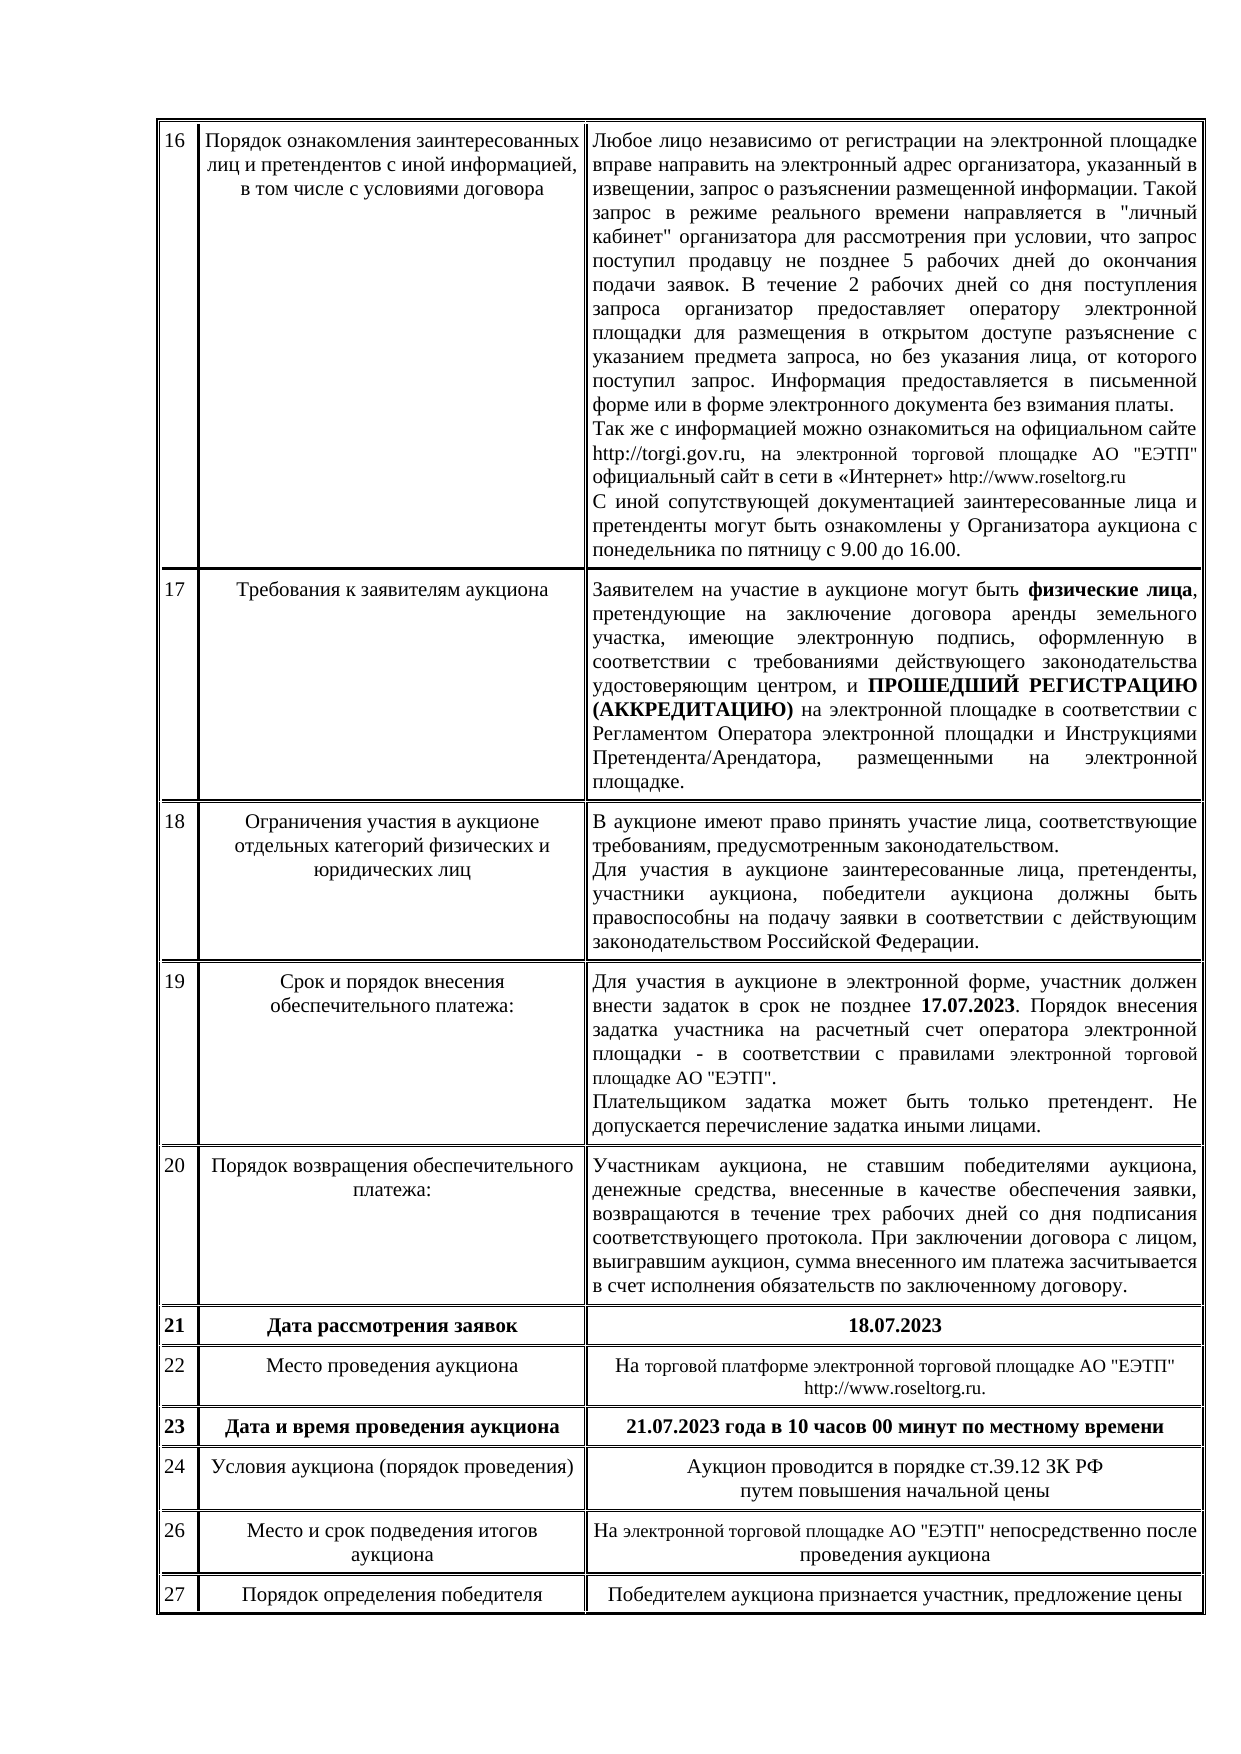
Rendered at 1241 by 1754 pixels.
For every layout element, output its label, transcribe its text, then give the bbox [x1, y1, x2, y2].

table_cell В аукционе имеют право принять участие лица, соответствующие требованиям, предусмотренным законодательством. Для участия в аукционе заинтересованные лица, претенденты, участники аукциона, победители аукциона должны быть правоспособны на подачу заявки в соответствии с действующим законодательством Российской Федерации. [588, 799, 1203, 959]
table_cell 16 [160, 122, 198, 567]
table_cell Аукцион проводится в порядке ст.39.12 ЗК РФ путем повышения начальной цены [588, 1445, 1203, 1508]
table_cell 21 [158, 1304, 198, 1343]
table_cell Для участия в аукционе в электронной форме, участник должен внести задаток в срок не позднее 17.07.2023. Порядок внесения задатка участника на расчетный счет оператора электронной площадки - в соответствии с правилами электронной торговой площадке АО "ЕЭТП". Плательщиком задатка может быть только претендент. Не допускается перечисление задатка иными лицами. [588, 959, 1203, 1143]
table_cell Ограничения участия в аукционе отдельных категорий физических и юридических лиц [200, 803, 584, 959]
table_cell 24 [160, 1445, 197, 1508]
table_cell 23 [158, 1405, 198, 1444]
table_cell Заявителем на участие в аукционе могут быть физические лица, претендующие на заключение договора аренды земельного участка, имеющие электронную подпись, оформленную в соответствии с требованиями действующего законодательства удостоверяющим центром, и ПРОШЕДШИЙ РЕГИСТРАЦИЮ (АККРЕДИТАЦИЮ) на электронной площадке в соответствии с Регламентом Оператора электронной площадки и Инструкциями Претендента/Арендатора, размещенными на электронной площадке. [588, 567, 1202, 799]
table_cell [198, 1572, 586, 1612]
table_cell На электронной торговой площадке АО "ЕЭТП" непосредственно после проведения аукциона [588, 1509, 1203, 1572]
table_cell 22 [160, 1344, 197, 1405]
table_cell 20 [160, 1144, 197, 1304]
table_cell Место проведения аукциона [200, 1347, 584, 1405]
table_cell 26 [160, 1509, 197, 1572]
table_cell 18.07.2023 [586, 1304, 1204, 1343]
table_cell Участникам аукциона, не ставшим победителями аукциона, денежные средства, внесенные в качестве обеспечения заявки, возвращаются в течение трех рабочих дней со дня подписания соответствующего протокола. При заключении договора с лицом, выигравшим аукцион, сумма внесенного им платежа засчитывается в счет исполнения обязательств по заключенному договору. [588, 1144, 1203, 1304]
table_cell Место и срок подведения итогов аукциона [200, 1512, 584, 1572]
table_cell 19 [160, 959, 197, 1143]
table_cell 17 [160, 567, 197, 799]
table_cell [586, 1572, 1203, 1612]
table_cell Дата и время проведения аукциона [200, 1408, 584, 1444]
table_cell Дата рассмотрения заявок [200, 1307, 584, 1343]
table_cell Порядок ознакомления заинтересованных лиц и претендентов с иной информацией, в том числе с условиями договора [198, 120, 586, 567]
table_cell На торговой платформе электронной торговой площадке АО "ЕЭТП" http://www.roseltorg.ru. [588, 1344, 1203, 1405]
table_cell Условия аукциона (порядок проведения) [200, 1448, 584, 1508]
table_cell Любое лицо независимо от регистрации на электронной площадке вправе направить на электронный адрес организатора, указанный в извещении, запрос о разъяснении размещенной информации. Такой запрос в режиме реального времени направляется в "личный кабинет" организатора для рассмотрения при условии, что запрос поступил продавцу не позднее 5 рабочих дней до окончания подачи заявок. В течение 2 рабочих дней со дня поступления запроса организатор предоставляет оператору электронной площадки для размещения в открытом доступе разъяснение с указанием предмета запроса, но без указания лица, от которого поступил запрос. Информация предоставляется в письменной форме или в форме электронного документа без взимания платы. Так же с информацией можно ознакомиться на официальном сайте http://torgi.gov.ru, на электронной торговой площадке АО "ЕЭТП" официальный сайт в сети в «Интернет» http://www.roseltorg.ru С иной сопутствующей документацией заинтересованные лица и претенденты могут быть ознакомлены у Организатора аукциона с понедельника по пятницу с 9.00 до 16.00. [586, 122, 1202, 567]
table_cell 27 [160, 1572, 198, 1612]
table_cell 21.07.2023 года в 10 часов 00 минут по местному времени [586, 1405, 1204, 1444]
table_cell 18 [160, 799, 197, 959]
table_cell Порядок возвращения обеспечительного платежа: [200, 1147, 584, 1304]
table_cell Требования к заявителям аукциона [200, 570, 584, 799]
table_cell Срок и порядок внесения обеспечительного платежа: [200, 963, 584, 1143]
